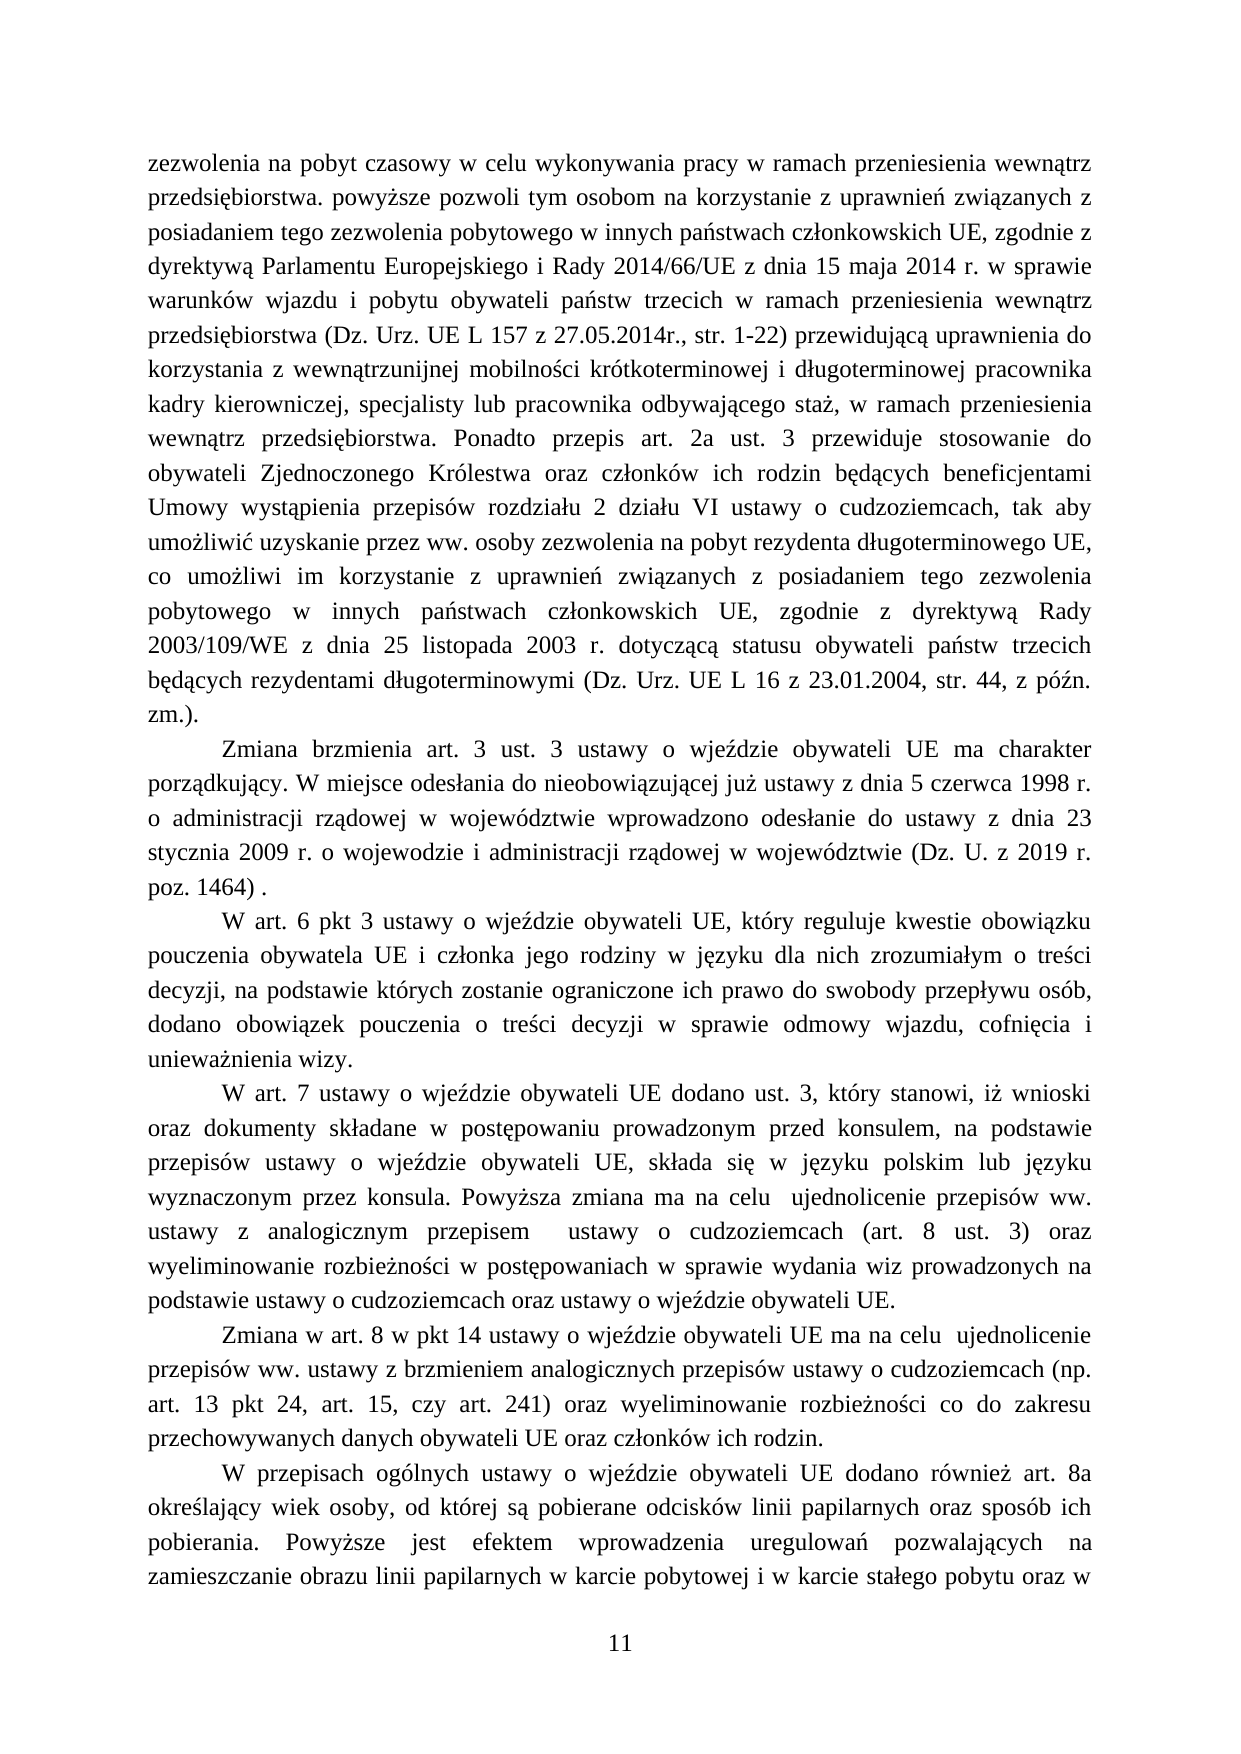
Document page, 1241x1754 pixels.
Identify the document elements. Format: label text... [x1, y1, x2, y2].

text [148, 148, 1093, 728]
text W art. 6 pkt 3 ustawy o wjeździe obywateli UE, który reguluje kwestie obowiązku pouczenia obywatela UE i członka jego rodziny w języku dla nich zrozumiałym o treści decyzji, na podstawie których zostanie ograniczone ich prawo do swobody przepływu osób, dodano obowiązek pouczenia o treści decyzji w sprawie odmowy wjazdu, cofnięcia i unieważnienia wizy. [148, 906, 1093, 1073]
text Zmiana brzmienia art. 3 ust. 3 ustawy o wjeździe obywateli UE ma charakter porządkujący. W miejsce odesłania do nieobowiązującej już ustawy z dnia 5 czerwca 1998 r. o administracji rządowej w województwie wprowadzono odesłanie do ustawy z dnia 23 stycznia 2009 r. o wojewodzie i administracji rządowej w województwie (Dz. U. z 2019 r. poz. 1464) . [148, 734, 1093, 900]
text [148, 1458, 1093, 1590]
text W art. 7 ustawy o wjeździe obywateli UE dodano ust. 3, który stanowi, iż wnioski oraz dokumenty składane w postępowaniu prowadzonym przed konsulem, na podstawie przepisów ustawy o wjeździe obywateli UE, składa się w języku polskim lub języku wyznaczonym przez konsula. Powyższa zmiana ma na celu ujednolicenie przepisów ww. ustawy z analogicznym przepisem ustawy o cudzoziemcach (art. 8 ust. 3) oraz wyeliminowanie rozbieżności w postępowaniach w sprawie wydania wiz prowadzonych na podstawie ustawy o cudzoziemcach oraz ustawy o wjeździe obywateli UE. [148, 1078, 1093, 1314]
text Zmiana w art. 8 w pkt 14 ustawy o wjeździe obywateli UE ma na celu ujednolicenie przepisów ww. ustawy z brzmieniem analogicznych przepisów ustawy o cudzoziemcach (np. art. 13 pkt 24, art. 15, czy art. 241) oraz wyeliminowanie rozbieżności co do zakresu przechowywanych danych obywateli UE oraz członków ich rodzin. [148, 1320, 1093, 1452]
